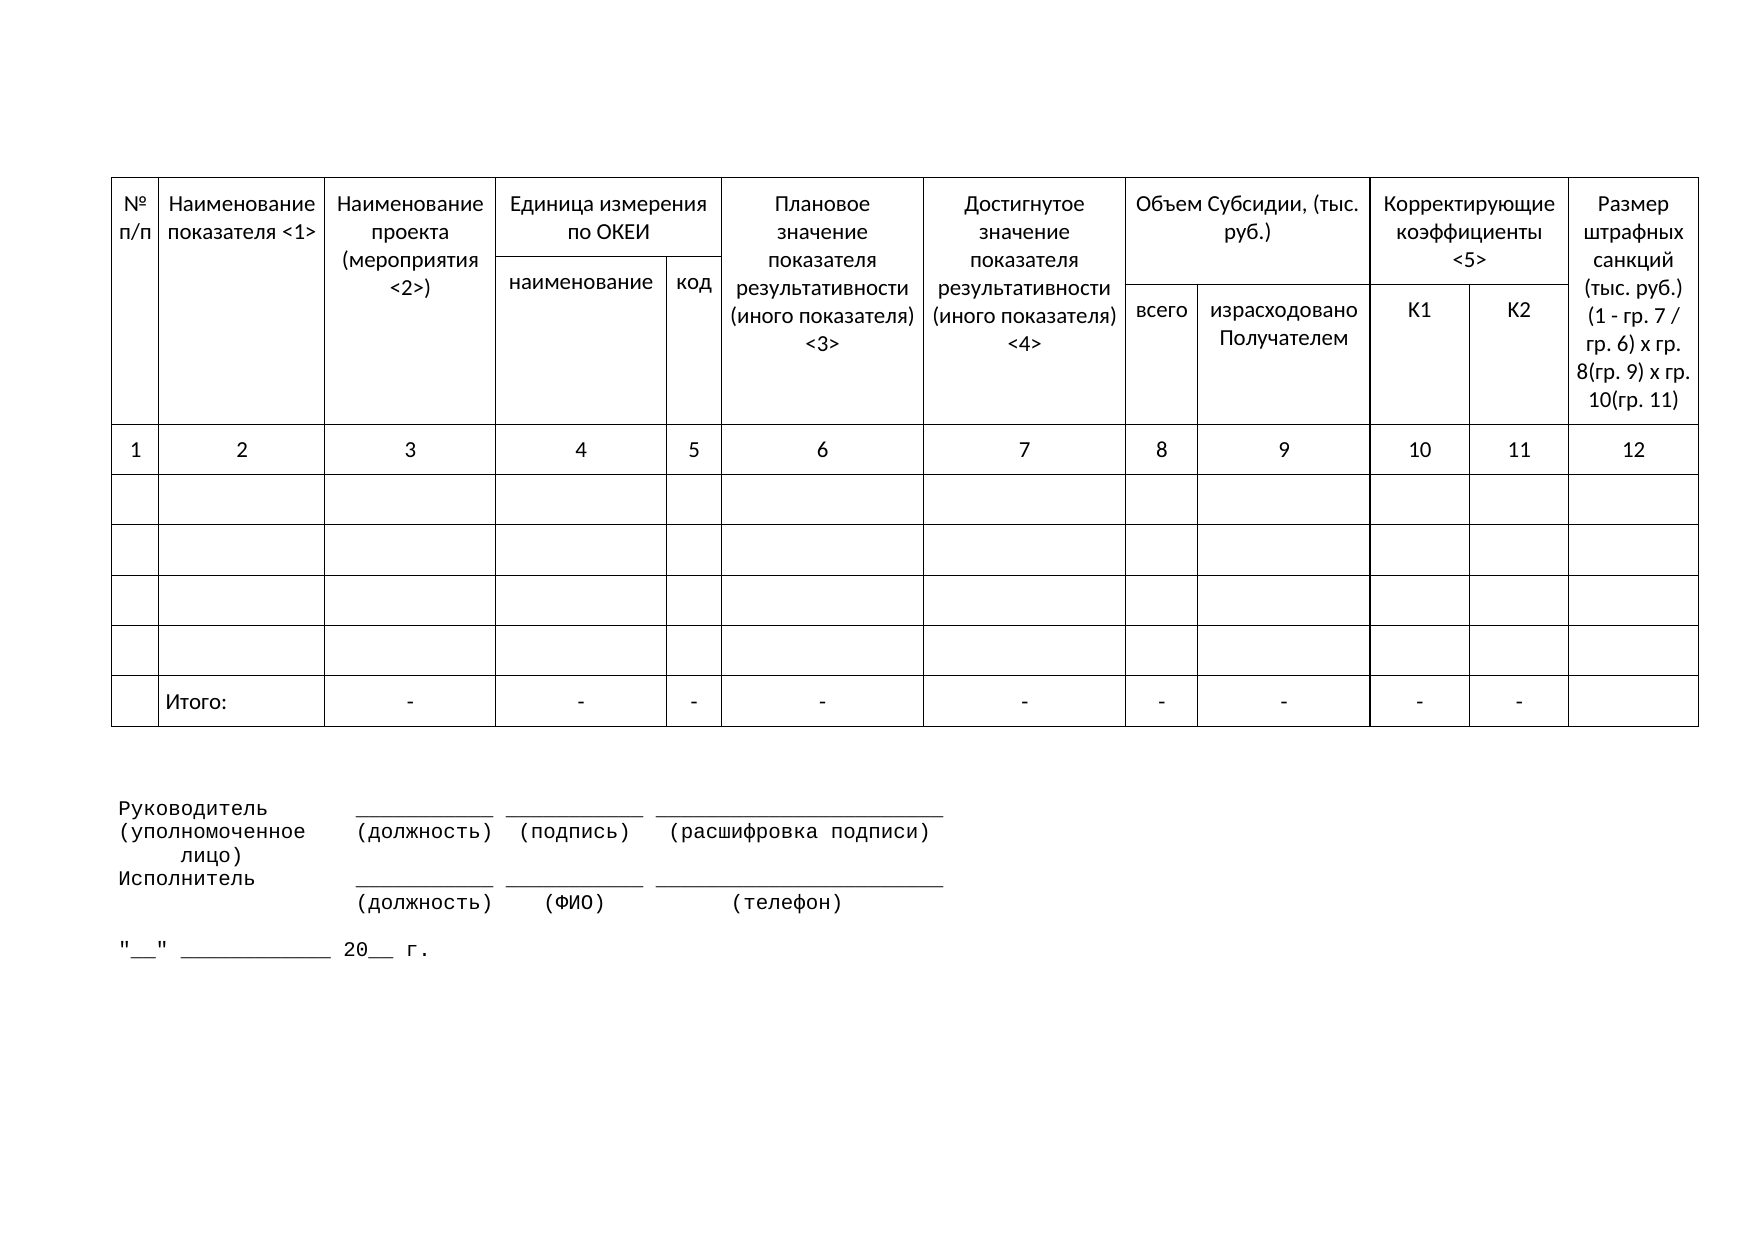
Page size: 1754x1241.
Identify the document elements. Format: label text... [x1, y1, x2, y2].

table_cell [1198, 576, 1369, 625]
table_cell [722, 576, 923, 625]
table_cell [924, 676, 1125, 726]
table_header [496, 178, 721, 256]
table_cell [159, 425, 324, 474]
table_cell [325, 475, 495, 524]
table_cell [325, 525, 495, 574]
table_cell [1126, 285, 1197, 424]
text (должность) (ФИО) (телефон) [118, 892, 1636, 916]
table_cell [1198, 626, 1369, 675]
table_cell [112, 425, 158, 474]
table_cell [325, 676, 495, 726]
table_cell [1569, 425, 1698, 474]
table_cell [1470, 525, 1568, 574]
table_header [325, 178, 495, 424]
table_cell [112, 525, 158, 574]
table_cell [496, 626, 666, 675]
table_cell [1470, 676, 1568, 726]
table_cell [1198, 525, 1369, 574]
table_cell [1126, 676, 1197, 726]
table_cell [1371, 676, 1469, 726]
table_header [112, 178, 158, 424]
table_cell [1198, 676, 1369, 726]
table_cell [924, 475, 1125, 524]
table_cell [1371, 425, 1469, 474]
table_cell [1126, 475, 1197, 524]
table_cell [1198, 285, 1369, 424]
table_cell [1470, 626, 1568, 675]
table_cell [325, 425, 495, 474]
text (уполномоченное (должность) (подпись) (расшифровка подписи) [118, 821, 1636, 845]
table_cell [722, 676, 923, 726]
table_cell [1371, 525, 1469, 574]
text лицо) [118, 845, 1636, 868]
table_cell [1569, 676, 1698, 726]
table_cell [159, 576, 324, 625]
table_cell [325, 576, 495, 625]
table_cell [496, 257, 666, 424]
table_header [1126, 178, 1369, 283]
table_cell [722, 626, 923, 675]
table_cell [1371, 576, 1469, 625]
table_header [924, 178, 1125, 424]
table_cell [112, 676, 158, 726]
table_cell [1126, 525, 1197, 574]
text Исполнитель ___________ ___________ _______________________ [118, 868, 1636, 892]
text Руководитель ___________ ___________ _______________________ [118, 797, 1636, 821]
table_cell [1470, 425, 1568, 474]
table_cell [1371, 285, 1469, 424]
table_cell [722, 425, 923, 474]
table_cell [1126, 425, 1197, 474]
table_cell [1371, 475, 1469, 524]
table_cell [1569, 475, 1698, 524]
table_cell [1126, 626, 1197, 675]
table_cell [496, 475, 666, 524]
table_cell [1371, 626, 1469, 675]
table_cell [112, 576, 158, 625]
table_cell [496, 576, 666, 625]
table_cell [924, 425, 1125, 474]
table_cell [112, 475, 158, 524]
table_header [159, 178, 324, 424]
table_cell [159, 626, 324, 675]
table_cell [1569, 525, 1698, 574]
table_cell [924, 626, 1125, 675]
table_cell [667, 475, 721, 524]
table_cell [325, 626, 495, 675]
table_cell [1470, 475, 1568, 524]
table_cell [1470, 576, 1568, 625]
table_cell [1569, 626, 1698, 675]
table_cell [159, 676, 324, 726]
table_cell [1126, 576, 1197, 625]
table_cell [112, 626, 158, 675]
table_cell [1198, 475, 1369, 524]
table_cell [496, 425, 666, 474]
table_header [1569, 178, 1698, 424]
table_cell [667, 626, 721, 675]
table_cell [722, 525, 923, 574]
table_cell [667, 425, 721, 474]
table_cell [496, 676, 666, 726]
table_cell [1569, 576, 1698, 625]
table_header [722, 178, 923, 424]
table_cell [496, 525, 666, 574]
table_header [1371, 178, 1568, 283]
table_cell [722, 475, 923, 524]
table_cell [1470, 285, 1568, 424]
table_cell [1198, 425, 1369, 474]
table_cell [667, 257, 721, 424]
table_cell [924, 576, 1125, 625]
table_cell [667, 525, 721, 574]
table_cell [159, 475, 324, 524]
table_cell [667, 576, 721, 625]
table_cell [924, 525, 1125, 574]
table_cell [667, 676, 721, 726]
text "__" ____________ 20__ г. [118, 939, 1636, 963]
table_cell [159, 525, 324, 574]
